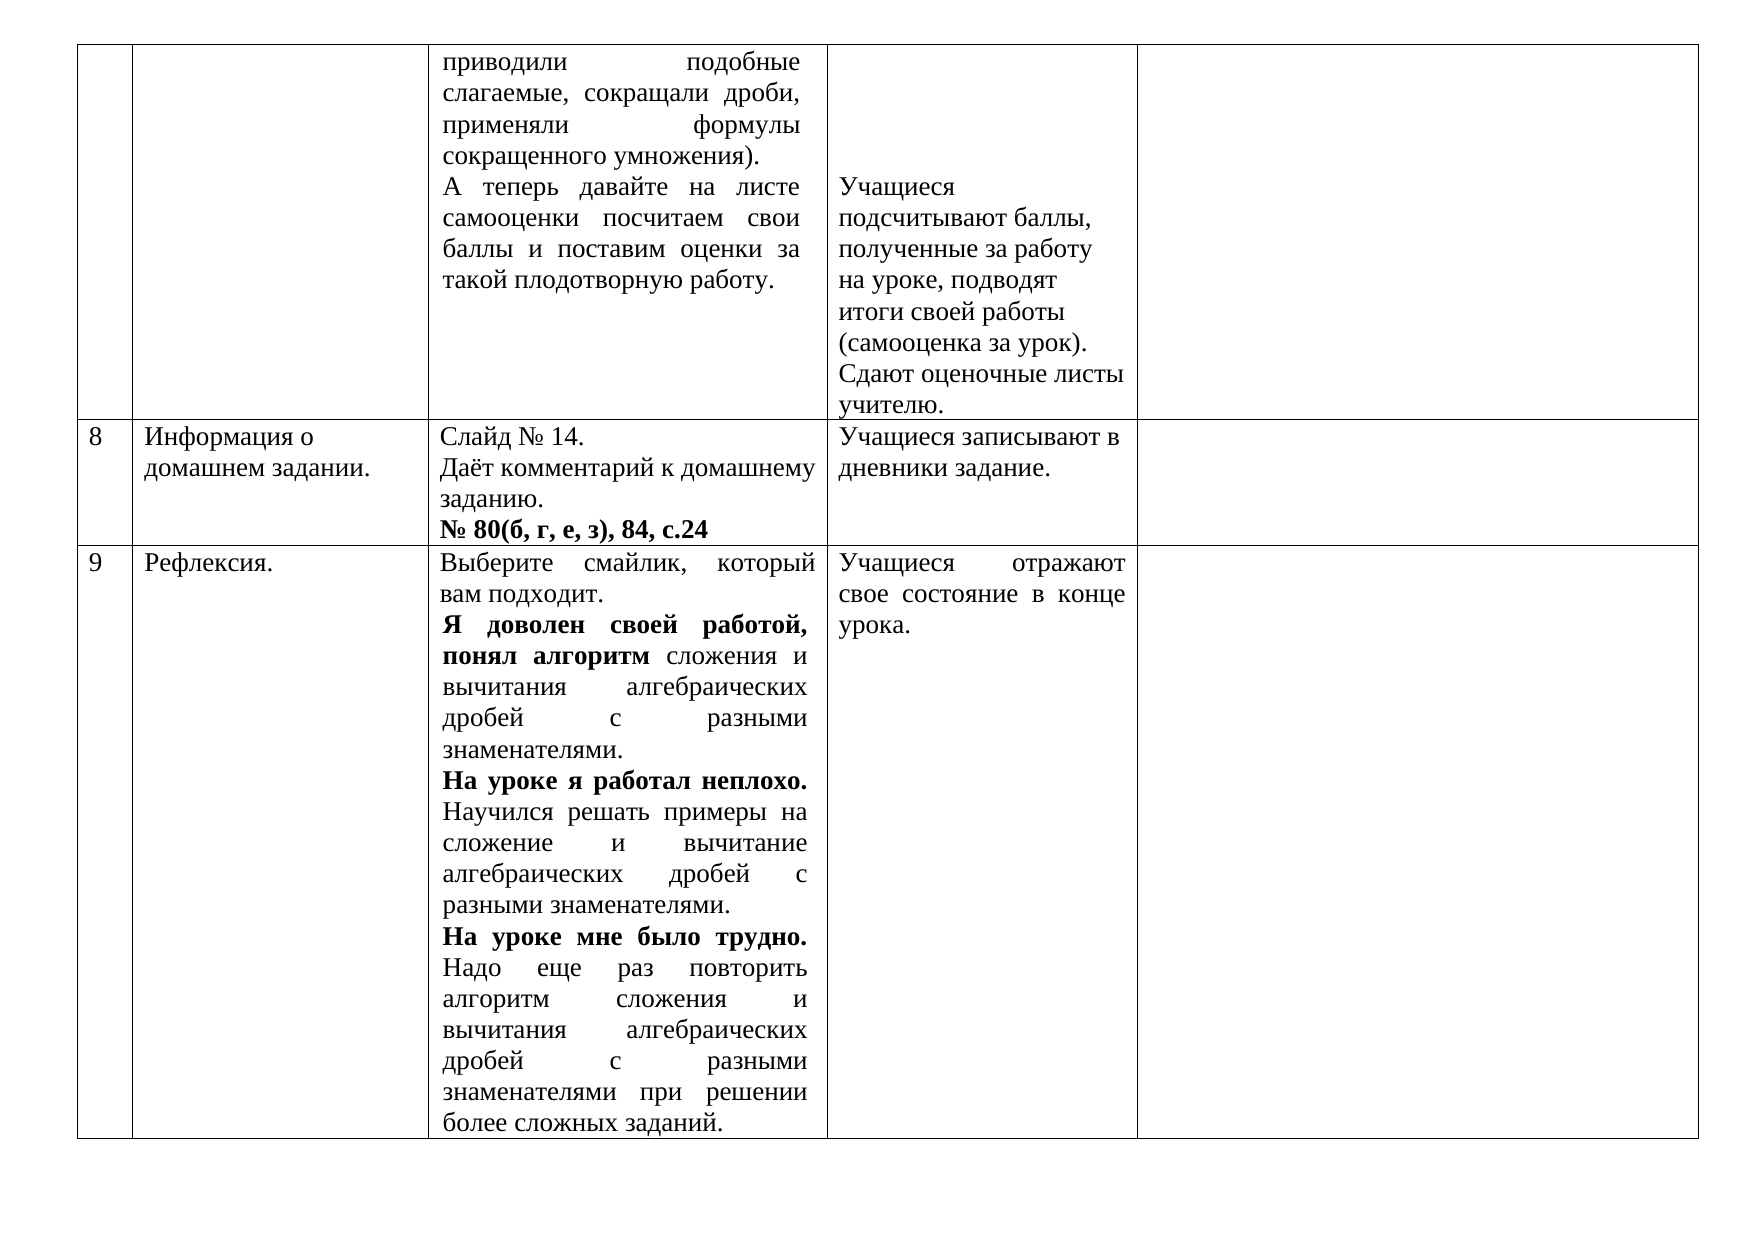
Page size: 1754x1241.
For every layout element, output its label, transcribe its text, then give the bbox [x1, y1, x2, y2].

table_cell 8 [78, 420, 132, 545]
table_cell Информация о домашнем задании. [133, 420, 428, 545]
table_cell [429, 546, 827, 1138]
table_cell Слайд № 14. Даёт комментарий к домашнему заданию. № 80(б, г, е, з), 84, с.24 [429, 420, 827, 545]
table_cell Учащиеся записывают в дневники задание. [828, 420, 1137, 545]
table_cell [828, 45, 1137, 419]
table_cell 7 [78, 45, 132, 419]
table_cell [133, 45, 428, 419]
table_cell Рефлексия. [133, 546, 428, 1138]
table_cell [1138, 546, 1698, 1138]
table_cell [429, 45, 827, 419]
table_cell [1138, 420, 1698, 545]
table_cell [1138, 45, 1698, 419]
table_cell 9 [78, 546, 132, 1138]
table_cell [828, 546, 1137, 1138]
